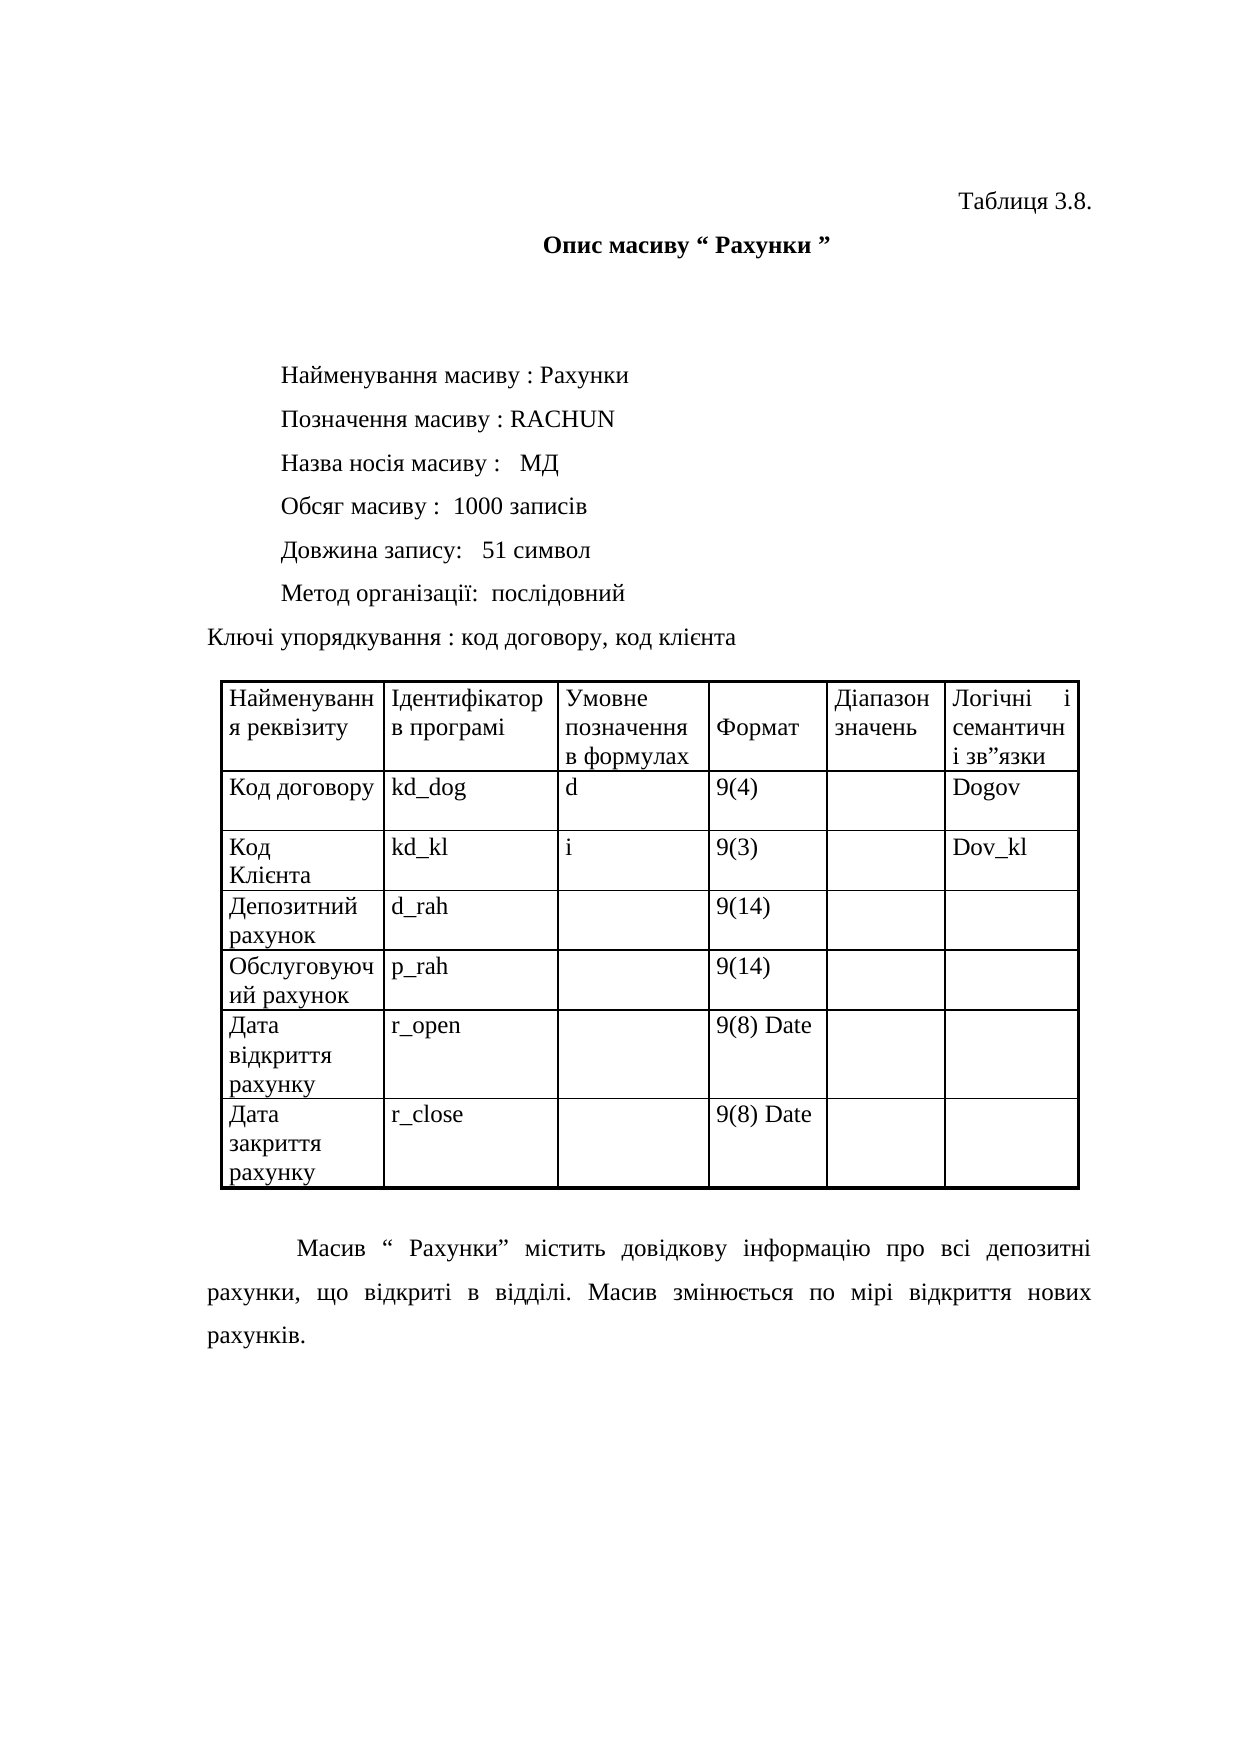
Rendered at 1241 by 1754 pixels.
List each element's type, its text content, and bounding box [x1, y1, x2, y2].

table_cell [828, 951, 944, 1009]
text Обсяг масиву : 1000 записів [207, 491, 1092, 520]
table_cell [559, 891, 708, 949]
text Довжина запису: 51 символ [207, 534, 1092, 564]
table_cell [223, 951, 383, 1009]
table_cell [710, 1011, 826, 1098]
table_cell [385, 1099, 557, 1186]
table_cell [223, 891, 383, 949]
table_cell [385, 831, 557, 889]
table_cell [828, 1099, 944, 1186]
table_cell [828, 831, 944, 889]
text Масив “ Рахунки” містить довідкову інформацію про всі депозитні рахунки, що відкриті в відділі. Масив змінюється по мірі відкриття нових рахунків. [207, 1233, 1092, 1349]
text Назва носія масиву : МД [207, 447, 1092, 477]
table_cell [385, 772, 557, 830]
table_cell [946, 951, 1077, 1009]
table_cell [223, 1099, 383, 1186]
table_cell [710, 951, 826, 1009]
text Опис масиву “ Рахунки ” [207, 230, 1092, 259]
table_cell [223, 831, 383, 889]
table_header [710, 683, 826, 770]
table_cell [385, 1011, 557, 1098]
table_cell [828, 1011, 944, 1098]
text Позначення масиву : RACHUN [207, 404, 1092, 433]
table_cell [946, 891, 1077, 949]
text Таблиця 3.8. [207, 148, 1092, 215]
text Метод організації: послідовний [207, 578, 1092, 607]
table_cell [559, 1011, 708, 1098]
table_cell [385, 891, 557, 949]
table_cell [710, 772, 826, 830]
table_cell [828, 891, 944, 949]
text Найменування масиву : Рахунки [207, 360, 1092, 389]
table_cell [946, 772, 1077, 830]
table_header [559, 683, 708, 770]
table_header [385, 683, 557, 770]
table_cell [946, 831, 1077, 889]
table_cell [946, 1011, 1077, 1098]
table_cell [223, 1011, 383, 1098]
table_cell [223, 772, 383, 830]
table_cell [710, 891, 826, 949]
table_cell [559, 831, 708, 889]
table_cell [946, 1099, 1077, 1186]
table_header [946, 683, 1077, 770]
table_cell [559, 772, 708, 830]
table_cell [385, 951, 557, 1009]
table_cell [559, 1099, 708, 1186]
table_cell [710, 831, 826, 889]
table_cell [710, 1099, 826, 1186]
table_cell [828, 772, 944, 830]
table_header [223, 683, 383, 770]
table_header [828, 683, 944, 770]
text Ключі упорядкування : код договору, код клієнта [207, 622, 1092, 651]
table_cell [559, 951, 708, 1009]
